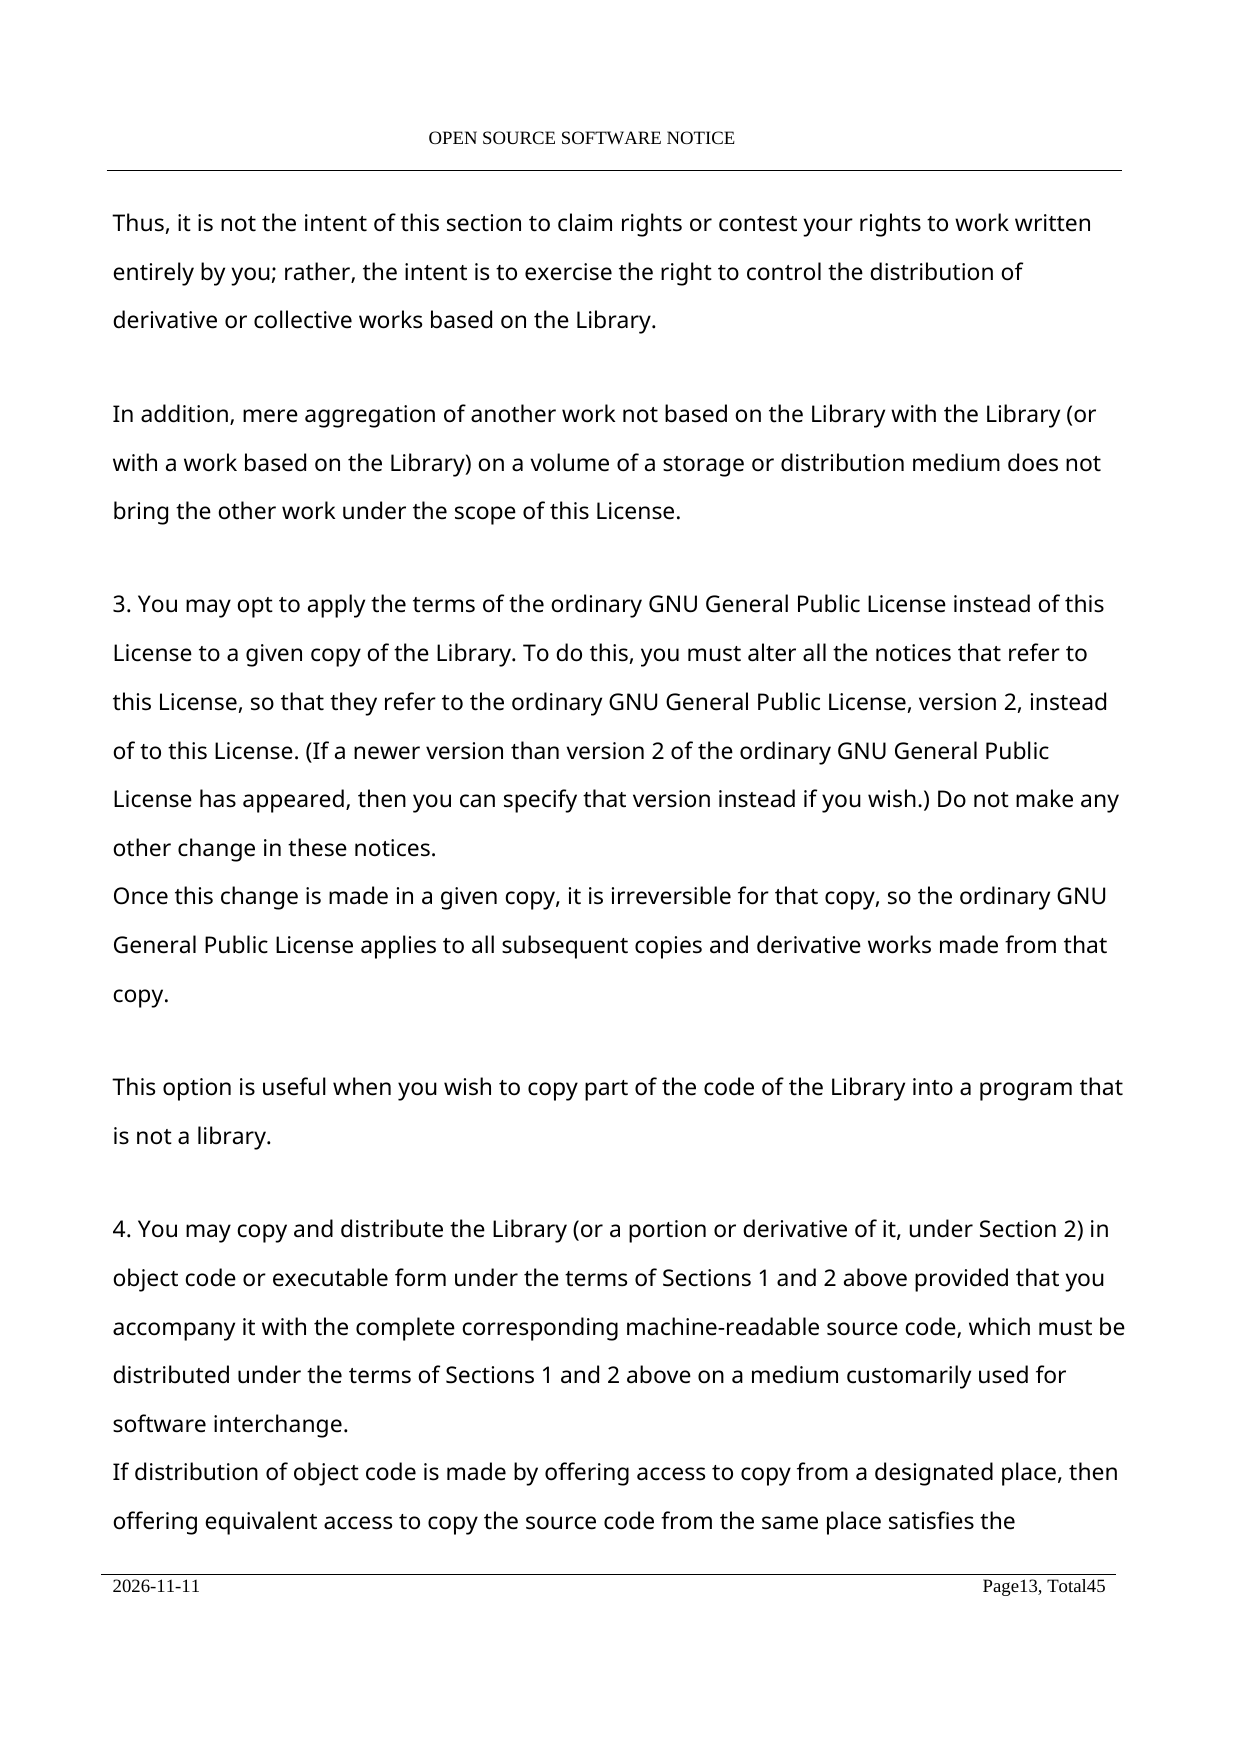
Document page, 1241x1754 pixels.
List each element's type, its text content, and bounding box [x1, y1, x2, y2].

text This option is useful when you wish to copy part of the code of the Library into a program that is not a library. [112, 1070, 1128, 1152]
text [112, 1456, 1128, 1537]
text In addition, mere aggregation of another work not based on the Library with the Library (or with a work based on the Library) on a volume of a storage or distribution medium does not bring the other work under the scope of this License. [112, 397, 1128, 527]
text 3. You may opt to apply the terms of the ordinary GNU General Public License instead of this License to a given copy of the Library. To do this, you must alter all the notices that refer to this License, so that they refer to the ordinary GNU General Public License, version 2, instead of to this License. (If a newer version than version 2 of the ordinary GNU General Public License has appeared, then you can specify that version instead if you wish.) Do not make any other change in these notices. [112, 588, 1128, 864]
text Once this change is made in a given copy, it is irreversible for that copy, so the ordinary GNU General Public License applies to all subsequent copies and derivative works made from that copy. [112, 880, 1128, 1010]
text Thus, it is not the intent of this section to claim rights or contest your rights to work written entirely by you; rather, the intent is to exercise the right to control the distribution of derivative or collective works based on the Library. [112, 206, 1128, 336]
text 4. You may copy and distribute the Library (or a portion or derivative of it, under Section 2) in object code or executable form under the terms of Sections 1 and 2 above provided that you accompany it with the complete corresponding machine-readable source code, which must be distributed under the terms of Sections 1 and 2 above on a medium customarily used for software interchange. [112, 1212, 1128, 1440]
